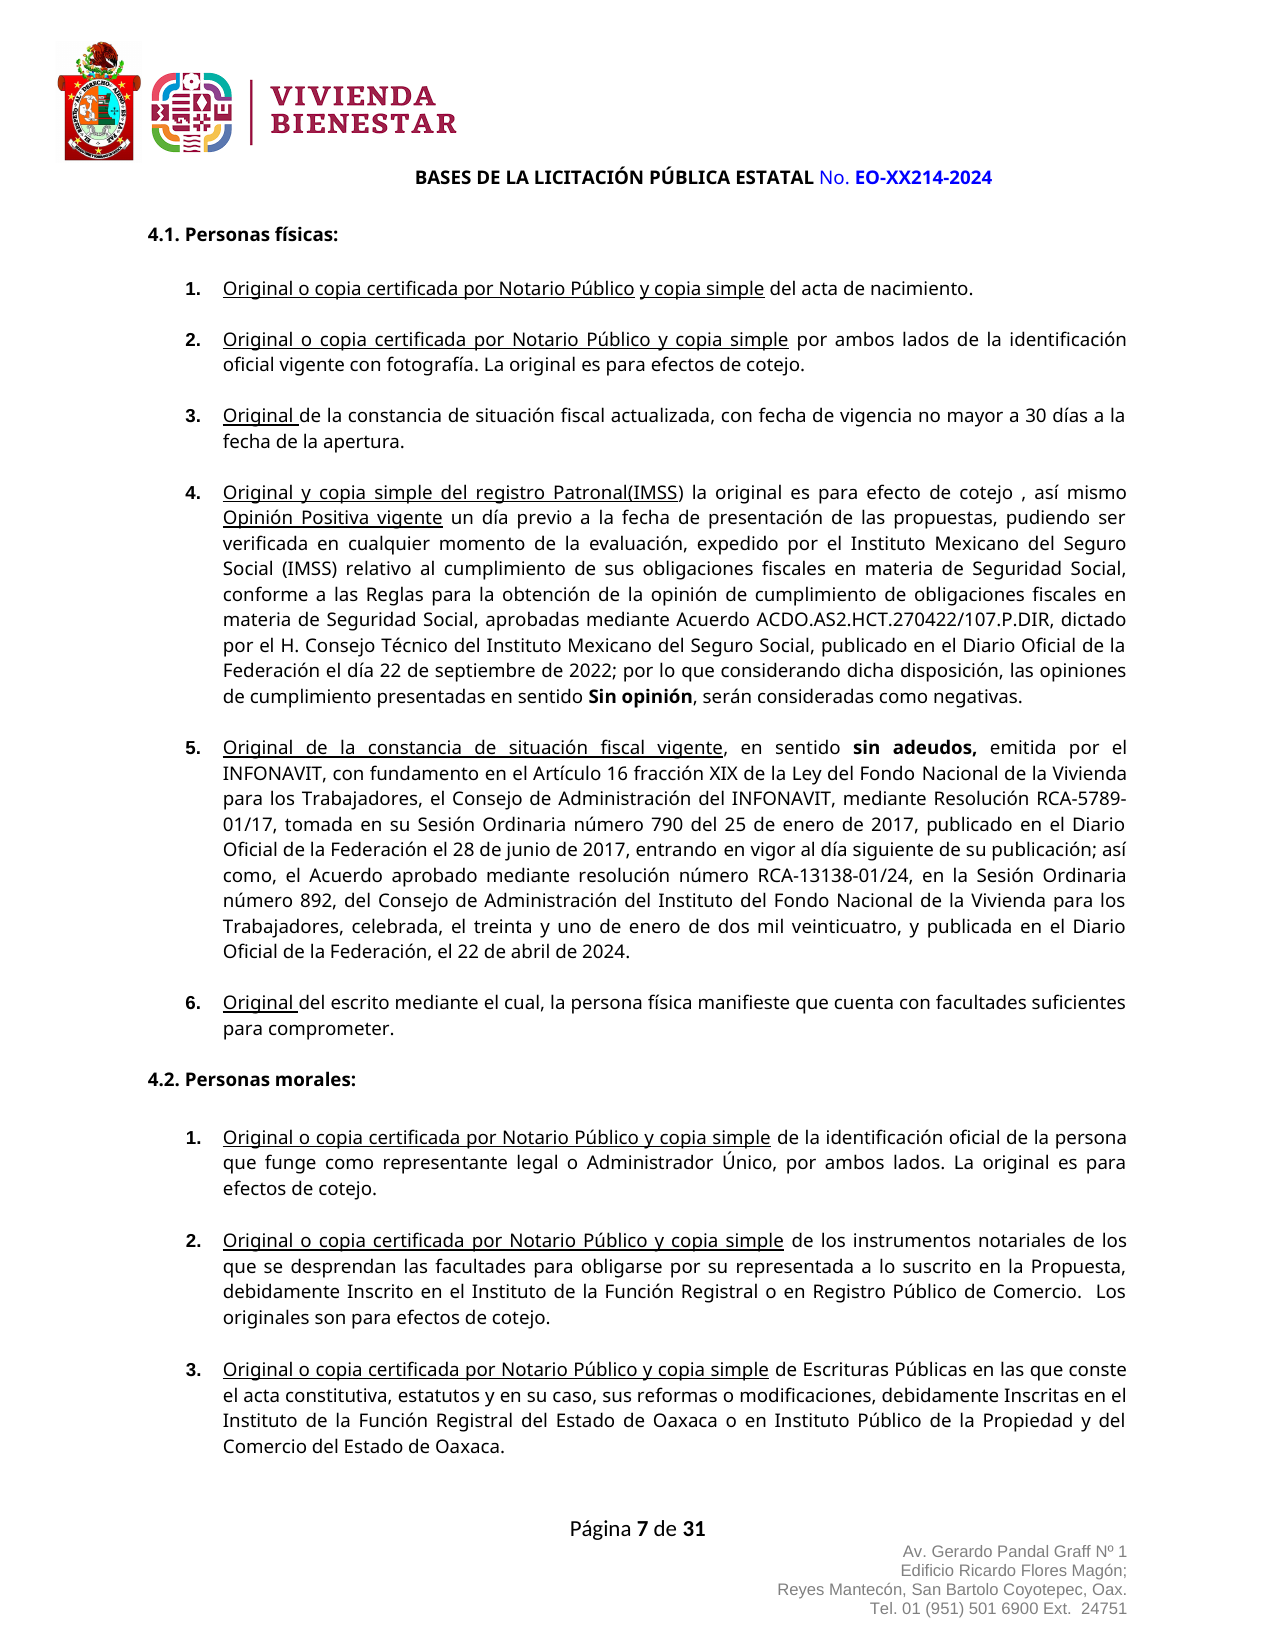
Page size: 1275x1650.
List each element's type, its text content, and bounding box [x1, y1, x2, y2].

list Original de la constancia de situación fiscal actualizada, con fecha de vigencia no mayor a 30 días a la fecha de la apertura. [185, 403, 1127, 454]
list Original del escrito mediante el cual, la persona física manifieste que cuenta con facultades suficientes para comprometer. [185, 989, 1127, 1041]
picture [55, 41, 143, 163]
text 4.1. Personas físicas: [148, 221, 1127, 247]
list Original y copia simple del registro Patronal(IMSS) la original es para efecto de cotejo , así mismo Opinión Positiva vigente un día previo a la fecha de presentación de las propuestas, pudiendo ser verificada en cualquier momento de la evaluación, expedido por el Instituto Mexicano del Seguro Social (IMSS) relativo al cumplimiento de sus obligaciones fiscales en materia de Seguridad Social, conforme a las Reglas para la obtención de la opinión de cumplimiento de obligaciones fiscales en materia de Seguridad Social, aprobadas mediante Acuerdo ACDO.AS2.HCT.270422/107.P.DIR, dictado por el H. Consejo Técnico del Instituto Mexicano del Seguro Social, publicado en el Diario Oficial de la Federación el día 22 de septiembre de 2022; por lo que considerando dicha disposición, las opiniones de cumplimiento presentadas en sentido Sin opinión, serán consideradas como negativas. [185, 479, 1127, 709]
list Original o copia certificada por Notario Público y copia simple de los instrumentos notariales de los que se desprendan las facultades para obligarse por su representada a lo suscrito en la Propuesta, debidamente Inscrito en el Instituto de la Función Registral o en Registro Público de Comercio. Los originales son para efectos de cotejo. [186, 1227, 1127, 1329]
text 4.2. Personas morales: [148, 1066, 1127, 1092]
list Original o copia certificada por Notario Público y copia simple de la identificación oficial de la persona que funge como representante legal o Administrador Único, por ambos lados. La original es para efectos de cotejo. [186, 1124, 1127, 1201]
list Original de la constancia de situación fiscal vigente, en sentido sin adeudos, emitida por el INFONAVIT, con fundamento en el Artículo 16 fracción XIX de la Ley del Fondo Nacional de la Vivienda para los Trabajadores, el Consejo de Administración del INFONAVIT, mediante Resolución RCA-5789-01/17, tomada en su Sesión Ordinaria número 790 del 25 de enero de 2017, publicado en el Diario Oficial de la Federación el 28 de junio de 2017, entrando en vigor al día siguiente de su publicación; así como, el Acuerdo aprobado mediante resolución número RCA-13138-01/24, en la Sesión Ordinaria número 892, del Consejo de Administración del Instituto del Fondo Nacional de la Vivienda para los Trabajadores, celebrada, el treinta y uno de enero de dos mil veinticuatro, y publicada en el Diario Oficial de la Federación, el 22 de abril de 2024. [185, 734, 1127, 964]
picture [147, 64, 473, 161]
list Original o copia certificada por Notario Público y copia simple de Escrituras Públicas en las que conste el acta constitutiva, estatutos y en su caso, sus reformas o modificaciones, debidamente Inscritas en el Instituto de la Función Registral del Estado de Oaxaca o en Instituto Público de la Propiedad y del Comercio del Estado de Oaxaca. [186, 1356, 1127, 1458]
list Original o copia certificada por Notario Público y copia simple del acta de nacimiento. [185, 275, 1127, 301]
list Original o copia certificada por Notario Público y copia simple por ambos lados de la identificación oficial vigente con fotografía. La original es para efectos de cotejo. [185, 326, 1127, 377]
